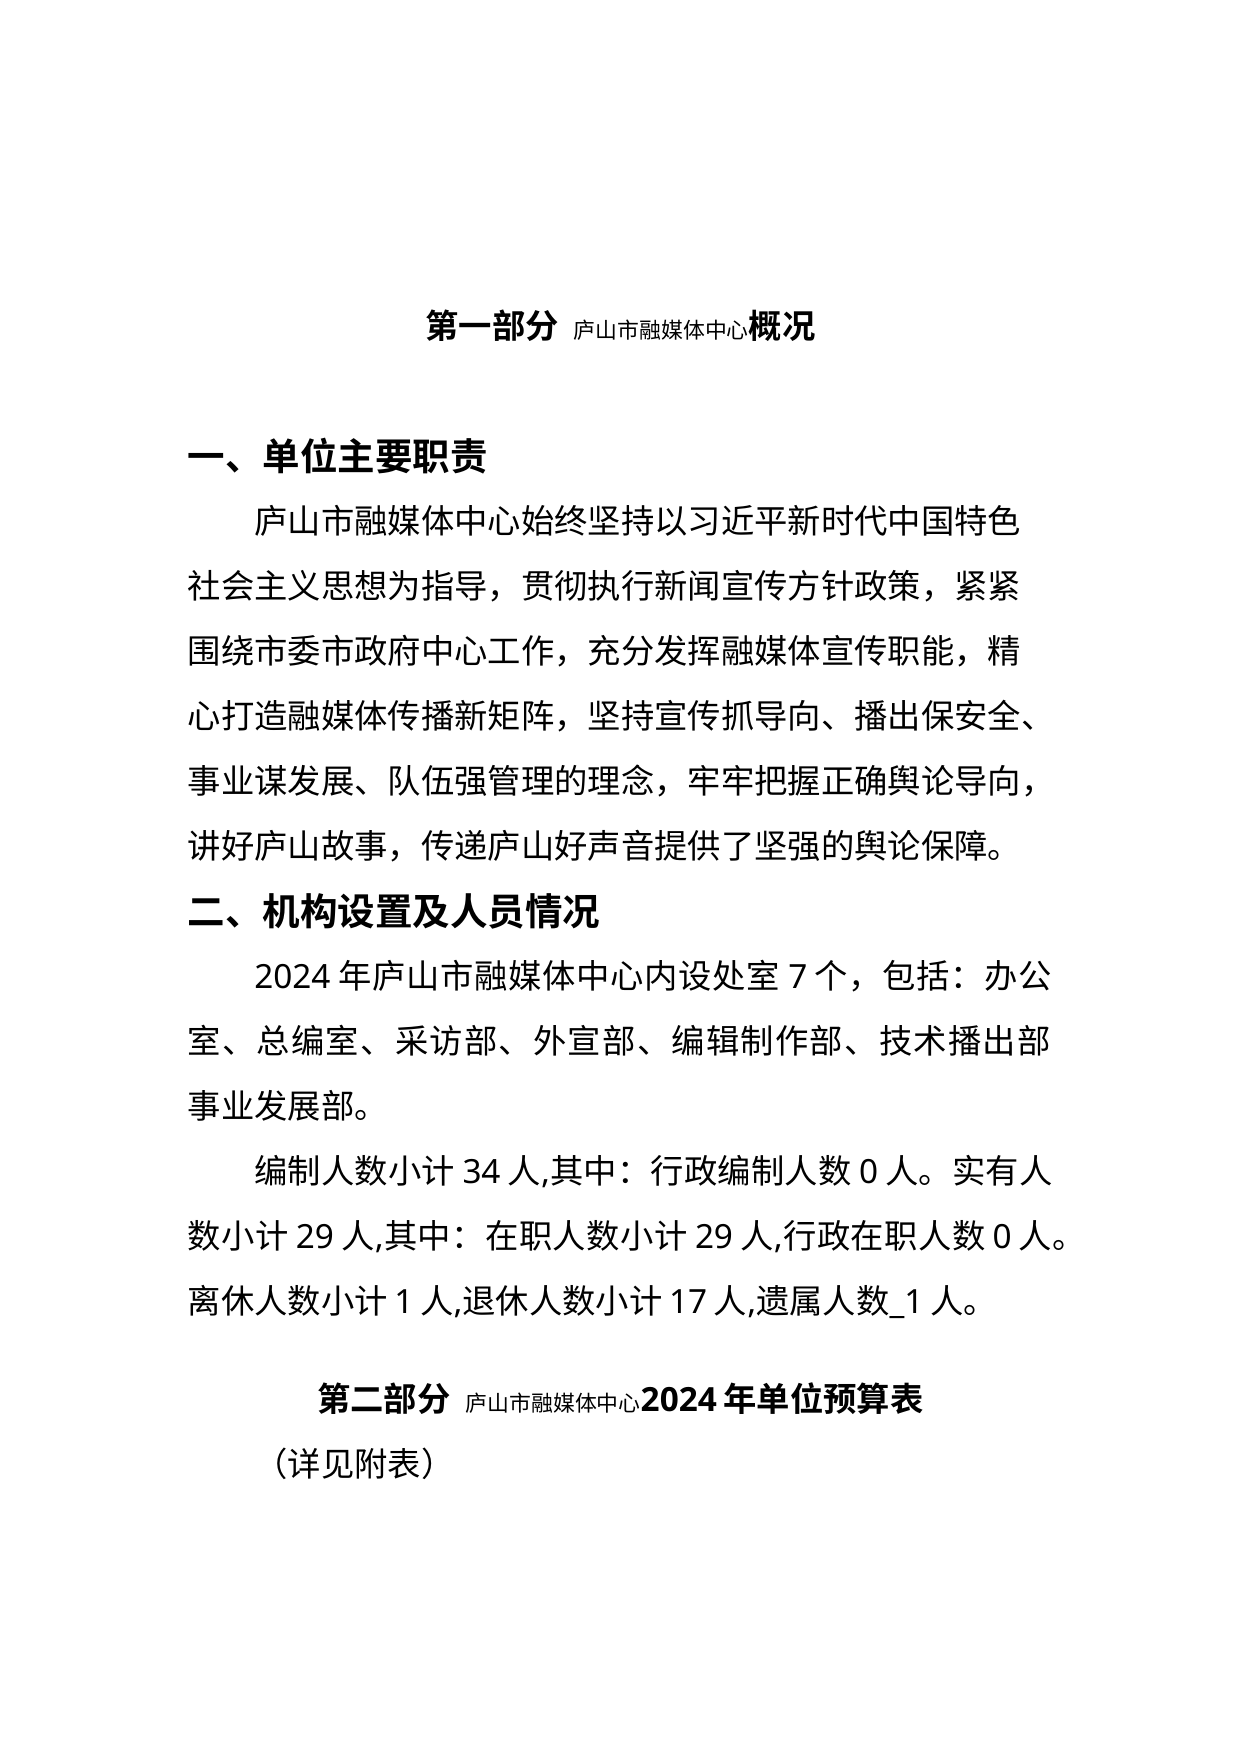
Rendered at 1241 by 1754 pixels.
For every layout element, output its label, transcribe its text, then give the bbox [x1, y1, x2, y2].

text 二、机构设置及人员情况 [187, 877, 1053, 942]
text 一、单位主要职责 [187, 422, 1053, 487]
text （详见附表） [187, 1429, 1053, 1494]
text 2024年庐山市融媒体中心内设处室7个，包括：办公室、总编室、采访部、外宣部、编辑制作部、技术播出部、事业发展部。 [187, 942, 1053, 1137]
text 庐山市融媒体中心始终坚持以习近平新时代中国特色社会主义思想为指导，贯彻执行新闻宣传方针政策，紧紧围绕市委市政府中心工作，充分发挥融媒体宣传职能，精心打造融媒体传播新矩阵，坚持宣传抓导向、播出保安全、事业谋发展、队伍强管理的理念，牢牢把握正确舆论导向，讲好庐山故事，传递庐山好声音提供了坚强的舆论保障。 [187, 487, 1053, 877]
text 第二部分 庐山市融媒体中心2024年单位预算表 [187, 1364, 1053, 1429]
text 编制人数小计34人,其中：行政编制人数0人。实有人数小计29人,其中：在职人数小计29人,行政在职人数0人。离休人数小计1人,退休人数小计17人,遗属人数_1人。 [187, 1137, 1053, 1332]
text 第一部分 庐山市融媒体中心概况 [187, 292, 1053, 357]
